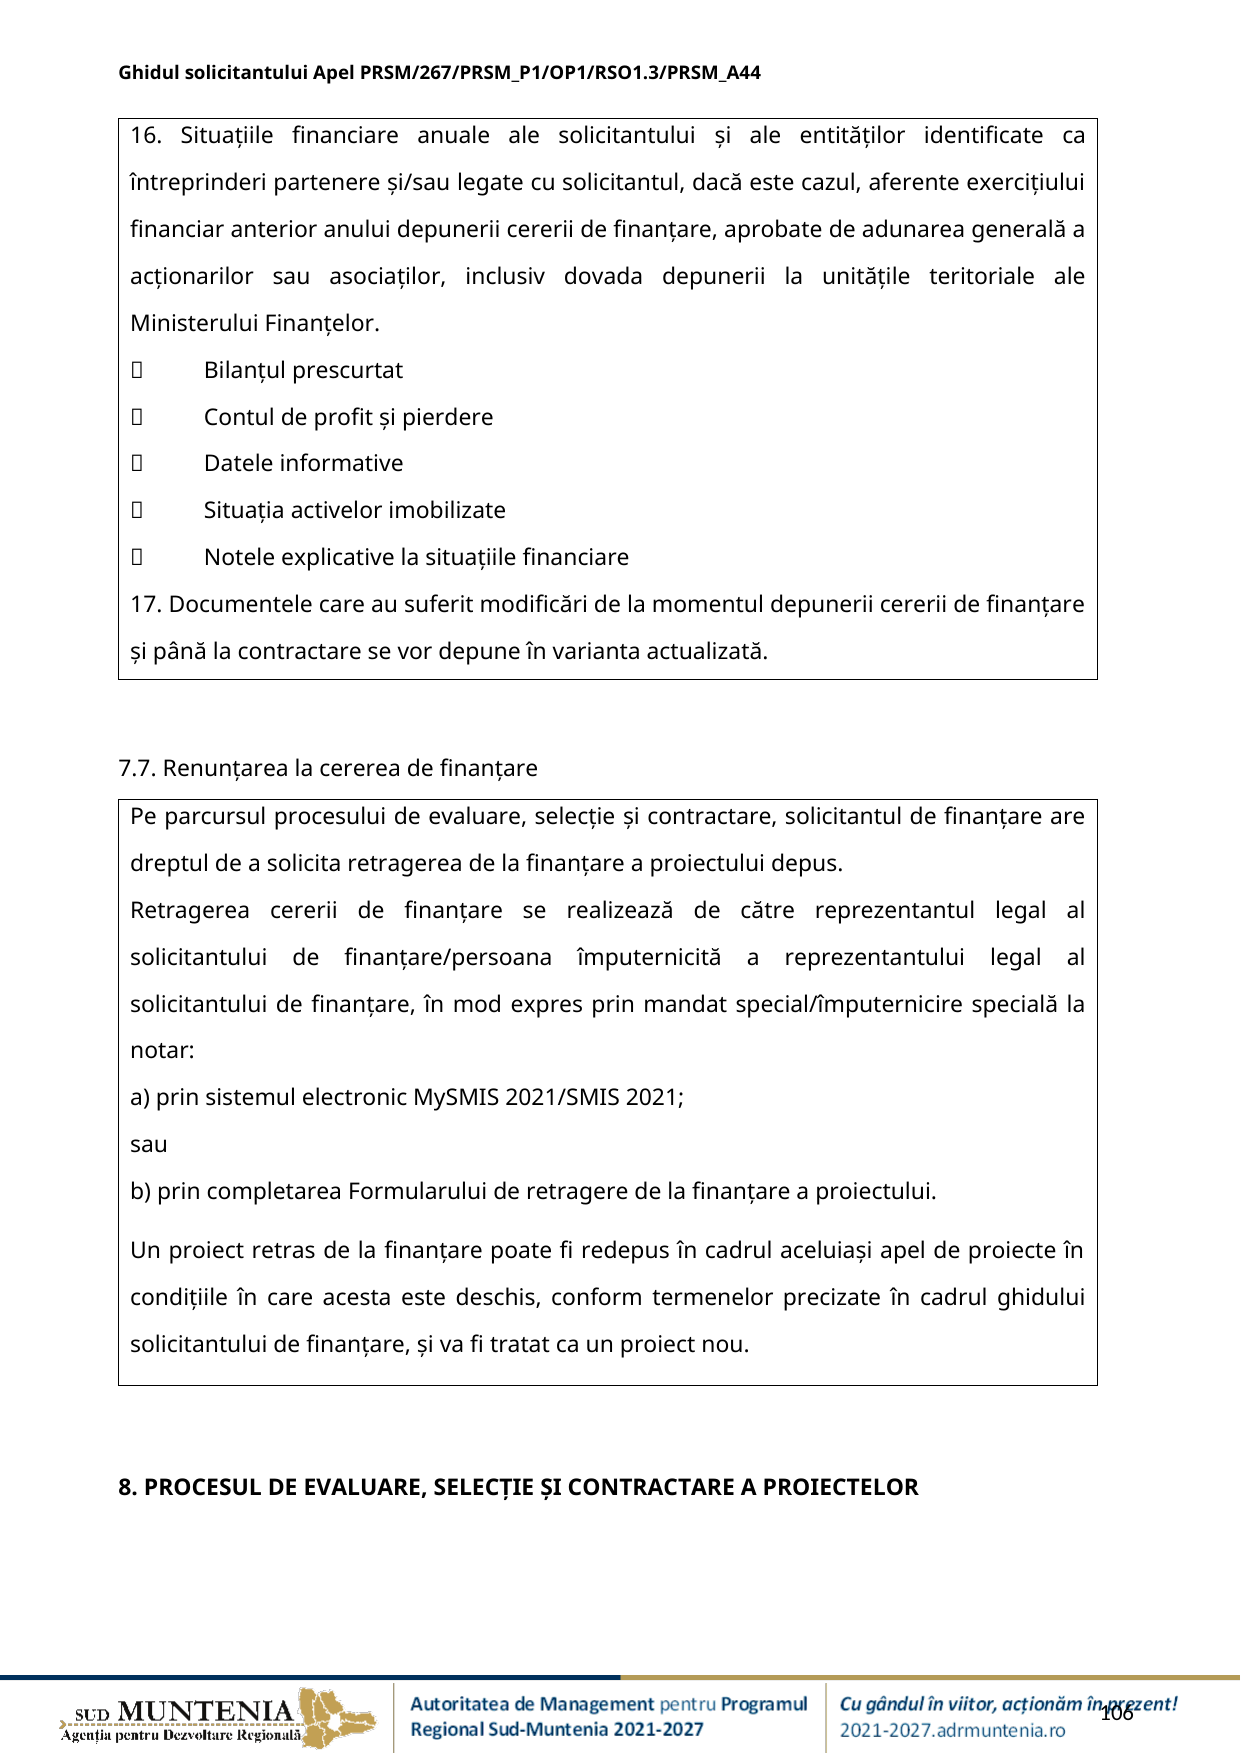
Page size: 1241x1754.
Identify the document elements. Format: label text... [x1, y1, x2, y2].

picture [0, 1675, 1241, 1754]
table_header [119, 119, 1097, 679]
subtitle 7.7. Renunțarea la cererea de finanțare [118, 752, 1134, 783]
subtitle 8. PROCESUL DE EVALUARE, SELECȚIE ȘI CONTRACTARE A PROIECTELOR [118, 1470, 1134, 1502]
table_header Pe parcursul procesului de evaluare, selecție și contractare, solicitantul de finanțare are dreptul de a solicita retragerea de la finanțare a proiectului depus. Retragerea cererii de finanțare se realizează de către reprezentantul legal al solicitantului de finanțare/persoana împuternicită a reprezentantului legal al solicitantului de finanțare, în mod expres prin mandat special/împuternicire specială la notar: a) prin sistemul electronic MySMIS 2021/SMIS 2021; sau b) prin completarea Formularului de retragere de la finanțare a proiectului. Un proiect retras de la finanțare poate fi redepus în cadrul aceluiași apel de proiecte în condițiile în care acesta este deschis, conform termenelor precizate în cadrul ghidului solicitantului de finanțare, și va fi tratat ca un proiect nou. [119, 800, 1097, 1385]
